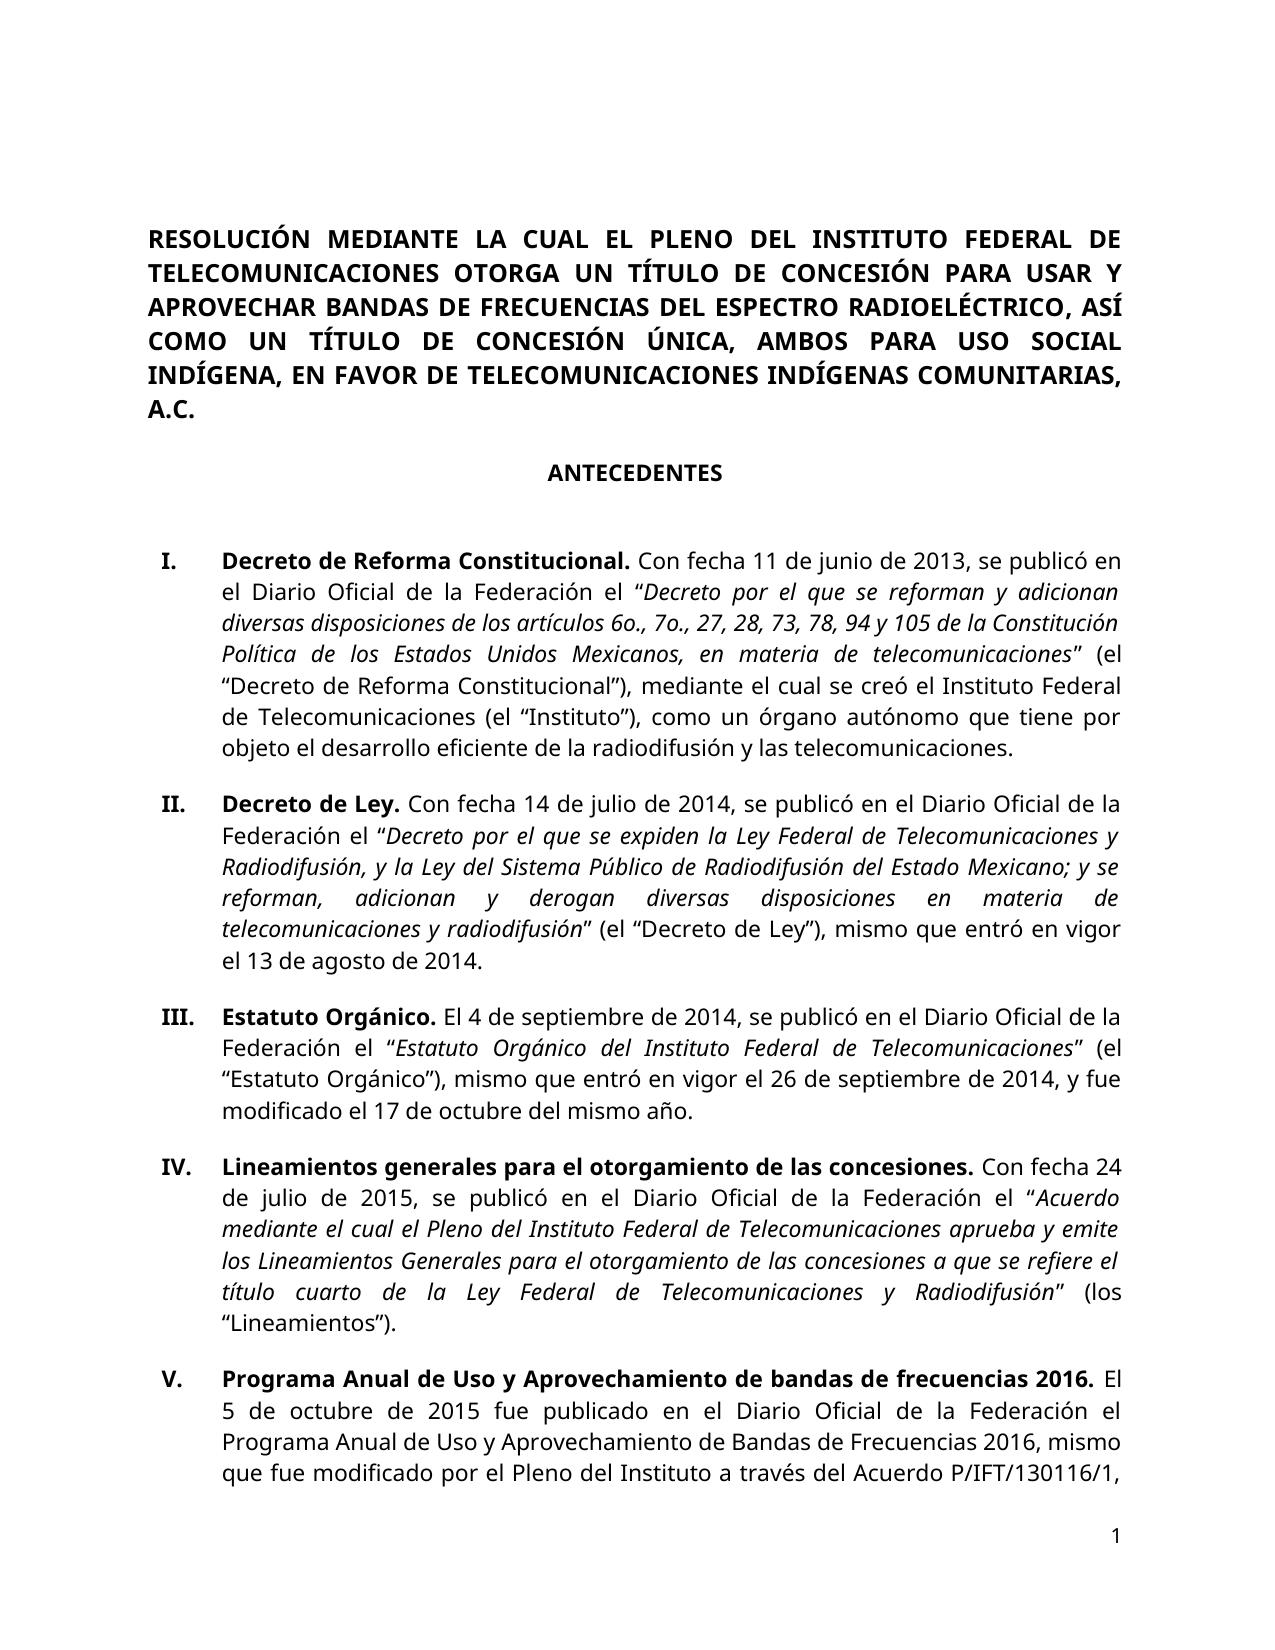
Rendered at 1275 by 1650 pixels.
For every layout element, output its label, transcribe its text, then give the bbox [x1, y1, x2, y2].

list Decreto de Ley. Con fecha 14 de julio de 2014, se publicó en el Diario Oficial de la Federación el “Decreto por el que se expiden la Ley Federal de Telecomunicaciones y Radiodifusión, y la Ley del Sistema Público de Radiodifusión del Estado Mexicano; y se reforman, adicionan y derogan diversas disposiciones en materia de telecomunicaciones y radiodifusión” (el “Decreto de Ley”), mismo que entró en vigor el 13 de agosto de 2014. [161, 788, 1122, 976]
list Decreto de Reforma Constitucional. Con fecha 11 de junio de 2013, se publicó en el Diario Oficial de la Federación el “Decreto por el que se reforman y adicionan diversas disposiciones de los artículos 6o., 7o., 27, 28, 73, 78, 94 y 105 de la Constitución Política de los Estados Unidos Mexicanos, en materia de telecomunicaciones” (el “Decreto de Reforma Constitucional”), mediante el cual se creó el Instituto Federal de Telecomunicaciones (el “Instituto”), como un órgano autónomo que tiene por objeto el desarrollo eficiente de la radiodifusión y las telecomunicaciones. [161, 545, 1122, 763]
list Lineamientos generales para el otorgamiento de las concesiones. Con fecha 24 de julio de 2015, se publicó en el Diario Oficial de la Federación el “Acuerdo mediante el cual el Pleno del Instituto Federal de Telecomunicaciones aprueba y emite los Lineamientos Generales para el otorgamiento de las concesiones a que se refiere el título cuarto de la Ley Federal de Telecomunicaciones y Radiodifusión” (los “Lineamientos”). [161, 1151, 1122, 1338]
subtitle RESOLUCIÓN MEDIANTE LA CUAL EL PLENO DEL INSTITUTO FEDERAL DE TELECOMUNICACIONES OTORGA UN TÍTULO DE CONCESIÓN PARA USAR Y APROVECHAR BANDAS DE FRECUENCIAS DEL ESPECTRO RADIOELÉCTRICO, ASÍ COMO UN TÍTULO DE CONCESIÓN ÚNICA, AMBOS PARA USO SOCIAL INDÍGENA, EN FAVOR DE TELECOMUNICACIONES INDÍGENAS COMUNITARIAS, A.C. [148, 222, 1122, 426]
list Estatuto Orgánico. El 4 de septiembre de 2014, se publicó en el Diario Oficial de la Federación el “Estatuto Orgánico del Instituto Federal de Telecomunicaciones” (el “Estatuto Orgánico”), mismo que entró en vigor el 26 de septiembre de 2014, y fue modificado el 17 de octubre del mismo año. [161, 1001, 1122, 1126]
subtitle ANTECEDENTES [148, 457, 1122, 488]
